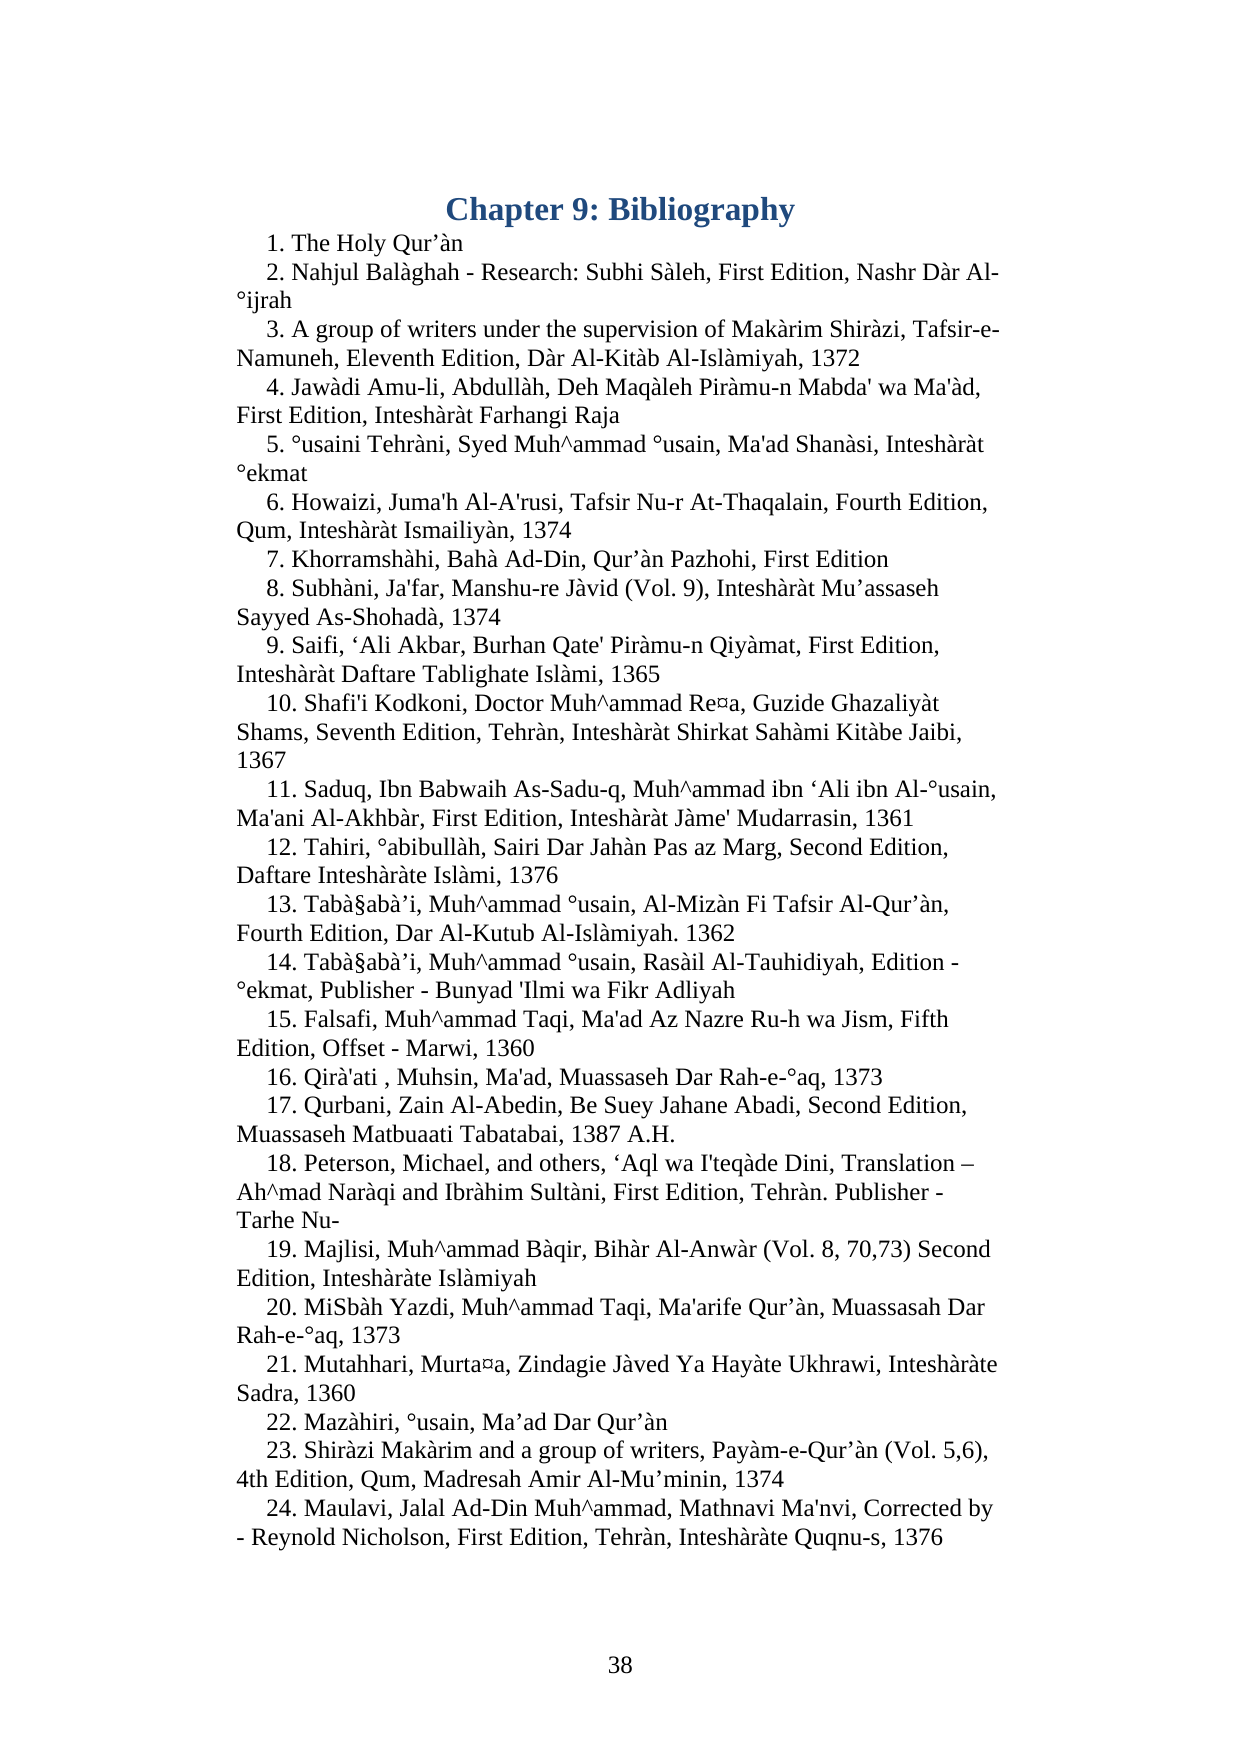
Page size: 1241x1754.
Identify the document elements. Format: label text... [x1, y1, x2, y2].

text 2. Nahjul Balàghah - Research: Subhi Sàleh, First Edition, Nashr Dàr Al-°ijrah [236, 257, 1004, 314]
text 3. A group of writers under the supervision of Makàrim Shiràzi, Tafsir-e- Namuneh, Eleventh Edition, Dàr Al-Kitàb Al-Islàmiyah, 1372 [236, 314, 1004, 372]
text 19. Majlisi, Muh^ammad Bàqir, Bihàr Al-Anwàr (Vol. 8, 70,73) Second Edition, Inteshàràte Islàmiyah [236, 1234, 1004, 1292]
text 6. Howaizi, Juma'h Al-A'rusi, Tafsir Nu-r At-Thaqalain, Fourth Edition, Qum, Inteshàràt Ismailiyàn, 1374 [236, 487, 1004, 544]
text 9. Saifi, ‘Ali Akbar, Burhan Qate' Piràmu-n Qiyàmat, First Edition, Inteshàràt Daftare Tablighate Islàmi, 1365 [236, 631, 1004, 688]
text 16. Qirà'ati , Muhsin, Ma'ad, Muassaseh Dar Rah-e-°aq, 1373 [236, 1062, 1004, 1091]
text 14. Tabà§abà’i, Muh^ammad °usain, Rasàil Al-Tauhidiyah, Edition - °ekmat, Publisher - Bunyad 'Ilmi wa Fikr Adliyah [236, 947, 1004, 1004]
text 17. Qurbani, Zain Al-Abedin, Be Suey Jahane Abadi, Second Edition, Muassaseh Matbuaati Tabatabai, 1387 A.H. [236, 1091, 1004, 1148]
text 11. Saduq, Ibn Babwaih As-Sadu-q, Muh^ammad ibn ‘Ali ibn Al-°usain, Ma'ani Al-Akhbàr, First Edition, Inteshàràt Jàme' Mudarrasin, 1361 [236, 774, 1004, 832]
text 20. MiSbàh Yazdi, Muh^ammad Taqi, Ma'arife Qur’àn, Muassasah Dar Rah-e-°aq, 1373 [236, 1292, 1004, 1349]
text 15. Falsafi, Muh^ammad Taqi, Ma'ad Az Nazre Ru-h wa Jism, Fifth Edition, Offset - Marwi, 1360 [236, 1004, 1004, 1062]
text 24. Maulavi, Jalal Ad-Din Muh^ammad, Mathnavi Ma'nvi, Corrected by - Reynold Nicholson, First Edition, Tehràn, Inteshàràte Quqnu-s, 1376 [236, 1493, 1004, 1551]
subtitle Chapter 9: Bibliography [236, 190, 1004, 228]
text 22. Mazàhiri, °usain, Ma’ad Dar Qur’àn [236, 1407, 1004, 1436]
text 7. Khorramshàhi, Bahà Ad-Din, Qur’àn Pazhohi, First Edition [236, 544, 1004, 573]
text 13. Tabà§abà’i, Muh^ammad °usain, Al-Mizàn Fi Tafsir Al-Qur’àn, Fourth Edition, Dar Al-Kutub Al-Islàmiyah. 1362 [236, 889, 1004, 947]
text 18. Peterson, Michael, and others, ‘Aql wa I'teqàde Dini, Translation – Ah^mad Naràqi and Ibràhim Sultàni, First Edition, Tehràn. Publisher - Tarhe Nu- [236, 1148, 1004, 1234]
text 10. Shafi'i Kodkoni, Doctor Muh^ammad Re¤a, Guzide Ghazaliyàt Shams, Seventh Edition, Tehràn, Inteshàràt Shirkat Sahàmi Kitàbe Jaibi, 1367 [236, 688, 1004, 774]
text 12. Tahiri, °abibullàh, Sairi Dar Jahàn Pas az Marg, Second Edition, Daftare Inteshàràte Islàmi, 1376 [236, 832, 1004, 889]
text 21. Mutahhari, Murta¤a, Zindagie Jàved Ya Hayàte Ukhrawi, Inteshàràte Sadra, 1360 [236, 1349, 1004, 1407]
text 8. Subhàni, Ja'far, Manshu-re Jàvid (Vol. 9), Inteshàràt Mu’assaseh Sayyed As-Shohadà, 1374 [236, 573, 1004, 631]
text 23. Shiràzi Makàrim and a group of writers, Payàm-e-Qur’àn (Vol. 5,6), 4th Edition, Qum, Madresah Amir Al-Mu’minin, 1374 [236, 1436, 1004, 1493]
text 5. °usaini Tehràni, Syed Muh^ammad °usain, Ma'ad Shanàsi, Inteshàràt °ekmat [236, 429, 1004, 487]
text 1. The Holy Qur’àn [236, 228, 1004, 257]
text 4. Jawàdi Amu-li, Abdullàh, Deh Maqàleh Piràmu-n Mabda' wa Ma'àd, First Edition, Inteshàràt Farhangi Raja [236, 372, 1004, 429]
